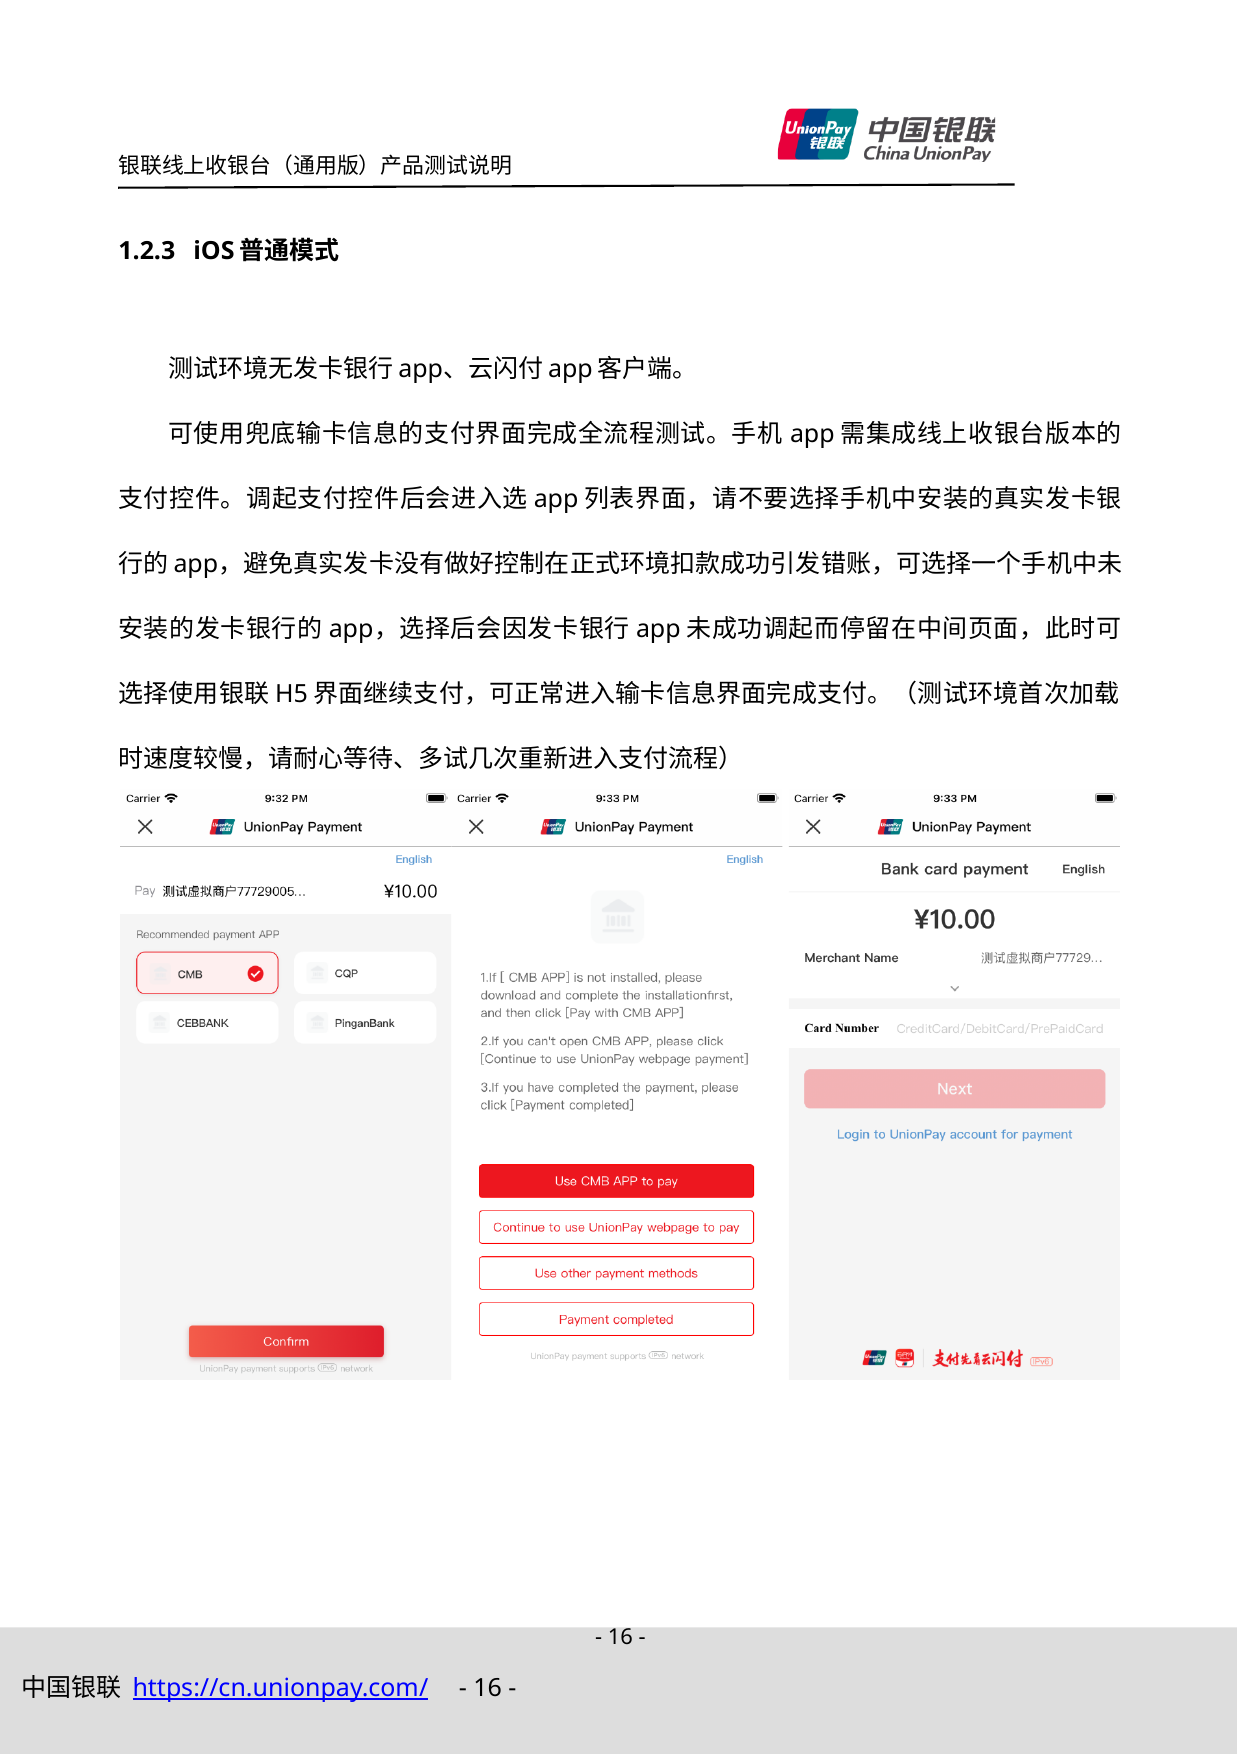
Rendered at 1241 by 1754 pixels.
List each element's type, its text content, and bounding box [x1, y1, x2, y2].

picture [120, 789, 783, 1380]
picture [776, 108, 995, 162]
picture [788, 789, 1120, 1380]
text 可使用兜底输卡信息的支付界面完成全流程测试。手机app需集成线上收银台版本的支付控件。调起支付控件后会进入选app列表界面，请不要选择手机中安装的真实发卡银行的app，避免真实发卡没有做好控制在正式环境扣款成功引发错账，可选择一个手机中未安装的发卡银行的app，选择后会因发卡银行app未成功调起而停留在中间页面，此时可选择使用银联H5界面继续支付，可正常进入输卡信息界面完成支付。（测试环境首次加载时速度较慢，请耐心等待、多试几次重新进入支付流程） [118, 399, 1122, 789]
text 测试环境无发卡银行app、云闪付app客户端。 [118, 334, 1122, 399]
subtitle iOS普通模式 [118, 216, 1122, 281]
